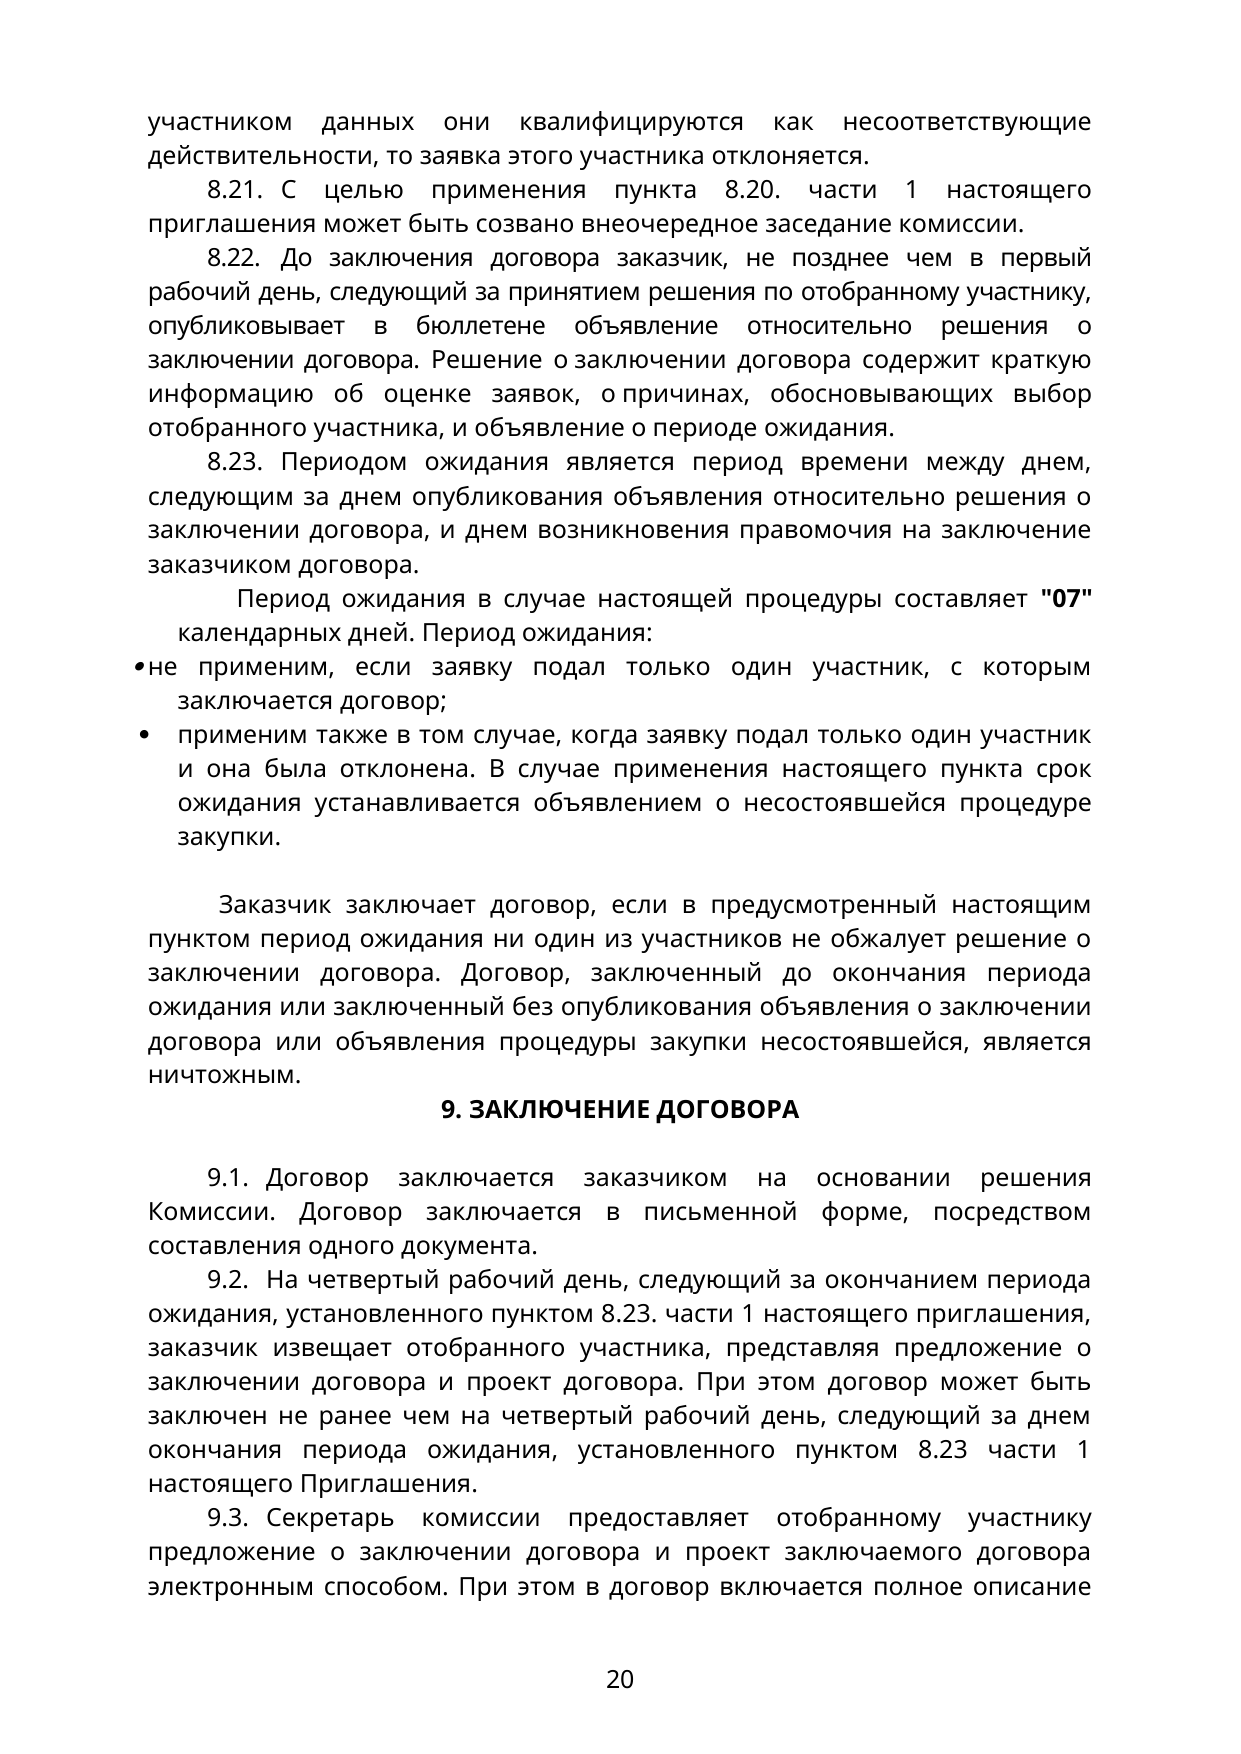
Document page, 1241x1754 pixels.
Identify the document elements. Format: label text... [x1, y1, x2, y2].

text 8.22. До заключения договора заказчик, не позднее чем в первый рабочий день, следующий за принятием решения по отобранному участнику, опубликовывает в бюллетене объявление относительно решения о заключении договора. Решение о заключении договора содержит краткую информацию об оценке заявок, о причинах, обосновывающих выбор отобранного участника, и объявление о периоде ожидания. [148, 240, 1092, 444]
text 9.1. Договор заключается заказчиком на основании решения Комиссии. Договор заключается в письменной форме, посредством составления одного документа. [148, 1159, 1092, 1262]
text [148, 1500, 1092, 1602]
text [148, 103, 1092, 172]
list не применим, если заявку подал только один участник, с которым заключается договор; [133, 648, 1092, 717]
text 8.21. С целью применения пункта 8.20. части 1 настоящего приглашения может быть созвано внеочередное заседание комиссии. [148, 172, 1092, 240]
text Период ожидания в случае настоящей процедуры составляет "07" календарных дней. Период ожидания: [177, 580, 1092, 648]
text 8.23. Периодом ожидания является период времени между днем, следующим за днем опубликования объявления относительно решения о заключении договора, и днем возникновения правомочия на заключение заказчиком договора. [148, 444, 1092, 580]
text 9. ЗАКЛЮЧЕНИЕ ДОГОВОРА [148, 1091, 1092, 1125]
text 9.2. На четвертый рабочий день, следующий за окончанием периода ожидания, установленного пунктом 8.23. части 1 настоящего приглашения, заказчик извещает отобранного участника, представляя предложение о заключении договора и проект договора. При этом договор может быть заключен не ранее чем на четвертый рабочий день, следующий за днем окончания периода ожидания, установленного пунктом 8.23 части 1 настоящего Приглашения. [148, 1262, 1092, 1500]
list применим также в том случае, когда заявку подал только один участник и она была отклонена. В случае применения настоящего пункта срок ожидания устанавливается объявлением о несостоявшейся процедуре закупки. [140, 717, 1092, 853]
text Заказчик заключает договор, если в предусмотренный настоящим пунктом период ожидания ни один из участников не обжалует решение о заключении договора. Договор, заключенный до окончания периода ожидания или заключенный без опубликования объявления о заключении договора или объявления процедуры закупки несостоявшейся, является ничтожным. [148, 887, 1092, 1091]
